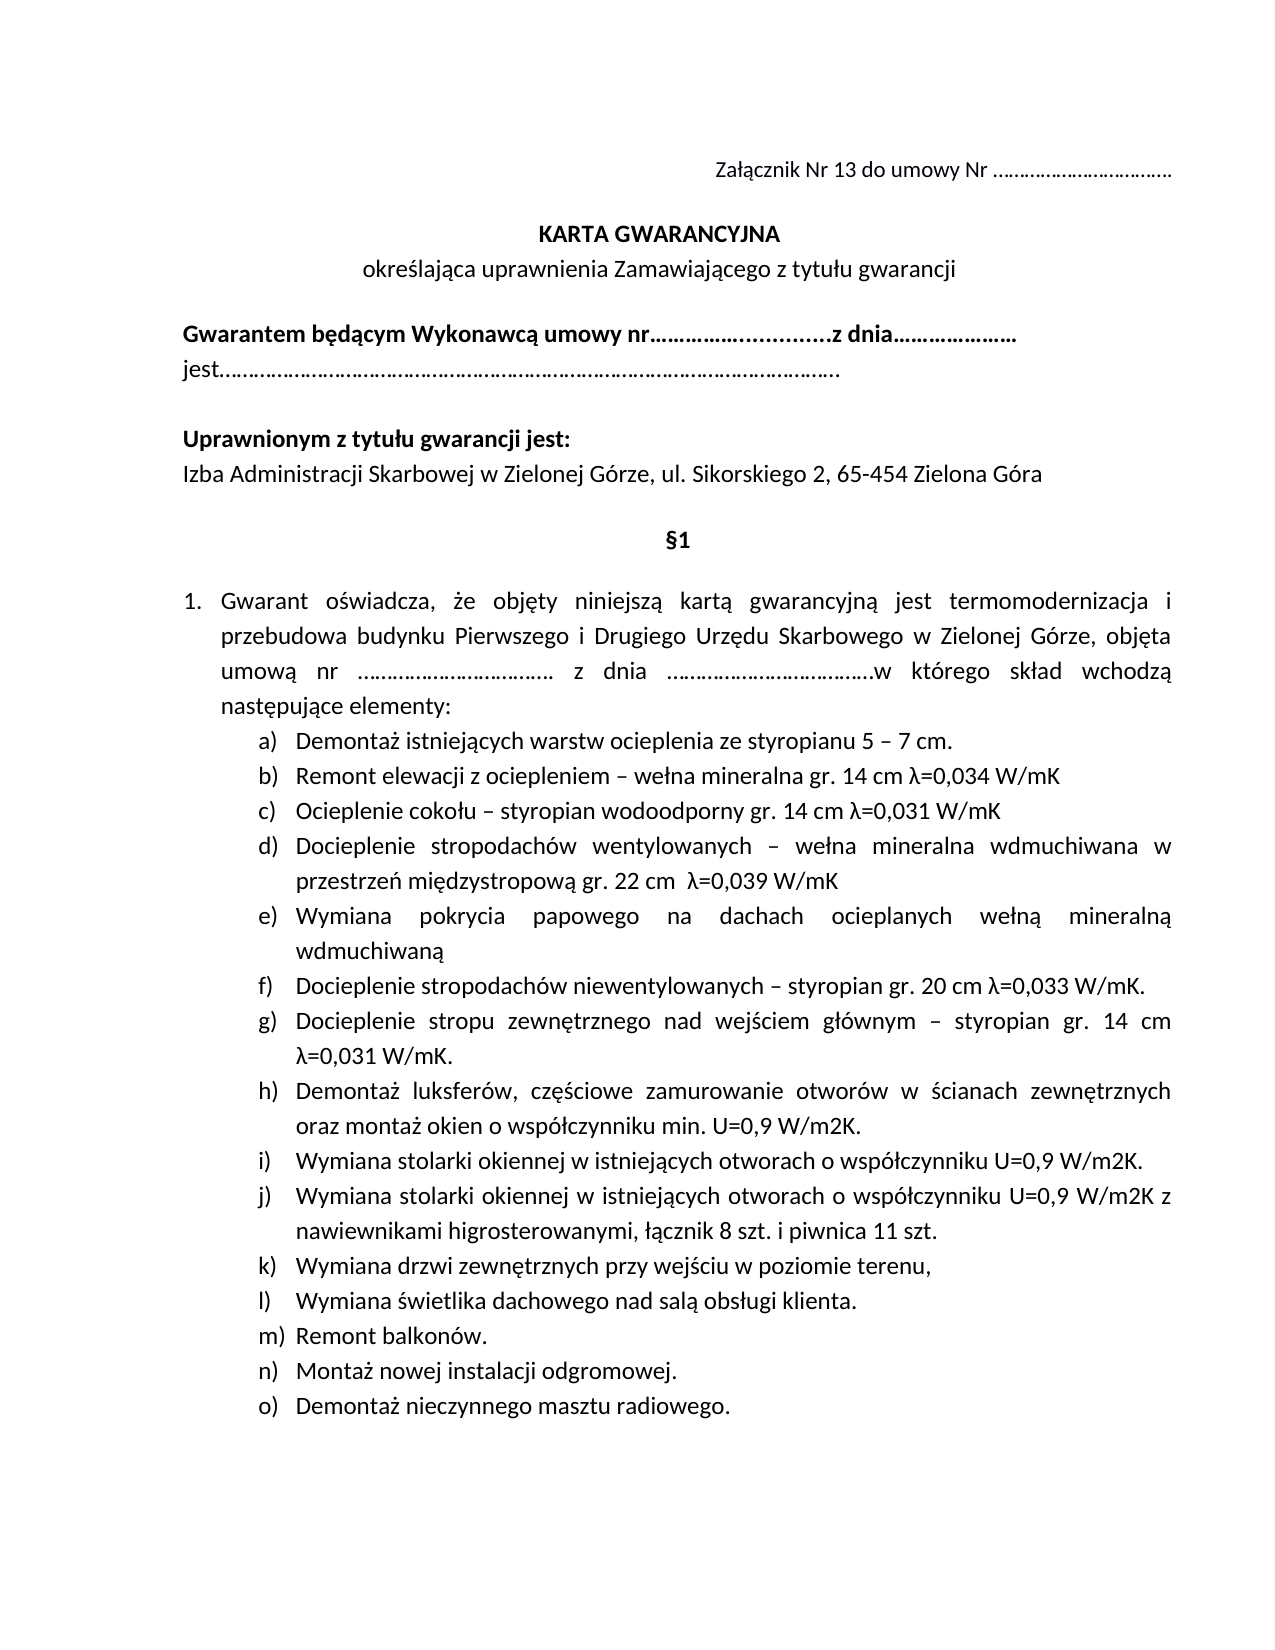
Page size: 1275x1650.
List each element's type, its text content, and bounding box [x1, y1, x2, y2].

list Wymiana pokrycia papowego na dachach ocieplanych wełną mineralną wdmuchiwaną [258, 900, 1172, 965]
text Izba Administracji Skarbowej w Zielonej Górze, ul. Sikorskiego 2, 65-454 Zielona Góra [183, 458, 1172, 489]
list Docieplenie stropodachów wentylowanych – wełna mineralna wdmuchiwana w przestrzeń międzystropową gr. 22 cm λ=0,039 W/mK [258, 830, 1172, 895]
list Docieplenie stropu zewnętrznego nad wejściem głównym – styropian gr. 14 cm λ=0,031 W/mK. [258, 1005, 1172, 1070]
list Wymiana stolarki okiennej w istniejących otworach o współczynniku U=0,9 W/m2K z nawiewnikami higrosterowanymi, łącznik 8 szt. i piwnica 11 szt. [258, 1180, 1172, 1245]
list Docieplenie stropodachów niewentylowanych – styropian gr. 20 cm λ=0,033 W/mK. [258, 970, 1172, 1000]
list Ocieplenie cokołu – styropian wodoodporny gr. 14 cm λ=0,031 W/mK [258, 795, 1172, 825]
list Wymiana stolarki okiennej w istniejących otworach o współczynniku U=0,9 W/m2K. [258, 1145, 1172, 1175]
text Uprawnionym z tytułu gwarancji jest: [183, 423, 1172, 454]
list Demontaż istniejących warstw ocieplenia ze styropianu 5 – 7 cm. [258, 725, 1172, 755]
text Gwarantem będącym Wykonawcą umowy nr……………..............z dnia………………… [183, 318, 1172, 349]
list Demontaż nieczynnego masztu radiowego. [258, 1390, 1172, 1420]
list Remont balkonów. [258, 1320, 1172, 1350]
list Gwarant oświadcza, że objęty niniejszą kartą gwarancyjną jest termomodernizacja i przebudowa budynku Pierwszego i Drugiego Urzędu Skarbowego w Zielonej Górze, objęta umową nr ……………………………. z dnia ………………………………w którego skład wchodzą następujące elementy: [183, 585, 1172, 720]
text KARTA GWARANCYJNA [146, 218, 1173, 248]
list Wymiana drzwi zewnętrznych przy wejściu w poziomie terenu, [258, 1250, 1172, 1280]
text §1 [183, 524, 1172, 554]
list Montaż nowej instalacji odgromowej. [258, 1355, 1172, 1385]
text Załącznik Nr 13 do umowy Nr ……………………………. [146, 155, 1173, 183]
list Wymiana świetlika dachowego nad salą obsługi klienta. [258, 1285, 1172, 1315]
list Demontaż luksferów, częściowe zamurowanie otworów w ścianach zewnętrznych oraz montaż okien o współczynniku min. U=0,9 W/m2K. [258, 1075, 1172, 1140]
text jest……………………………………………………………………………………………… [183, 353, 1172, 384]
text określająca uprawnienia Zamawiającego z tytułu gwarancji [146, 253, 1173, 283]
list Remont elewacji z ociepleniem – wełna mineralna gr. 14 cm λ=0,034 W/mK [258, 760, 1172, 790]
